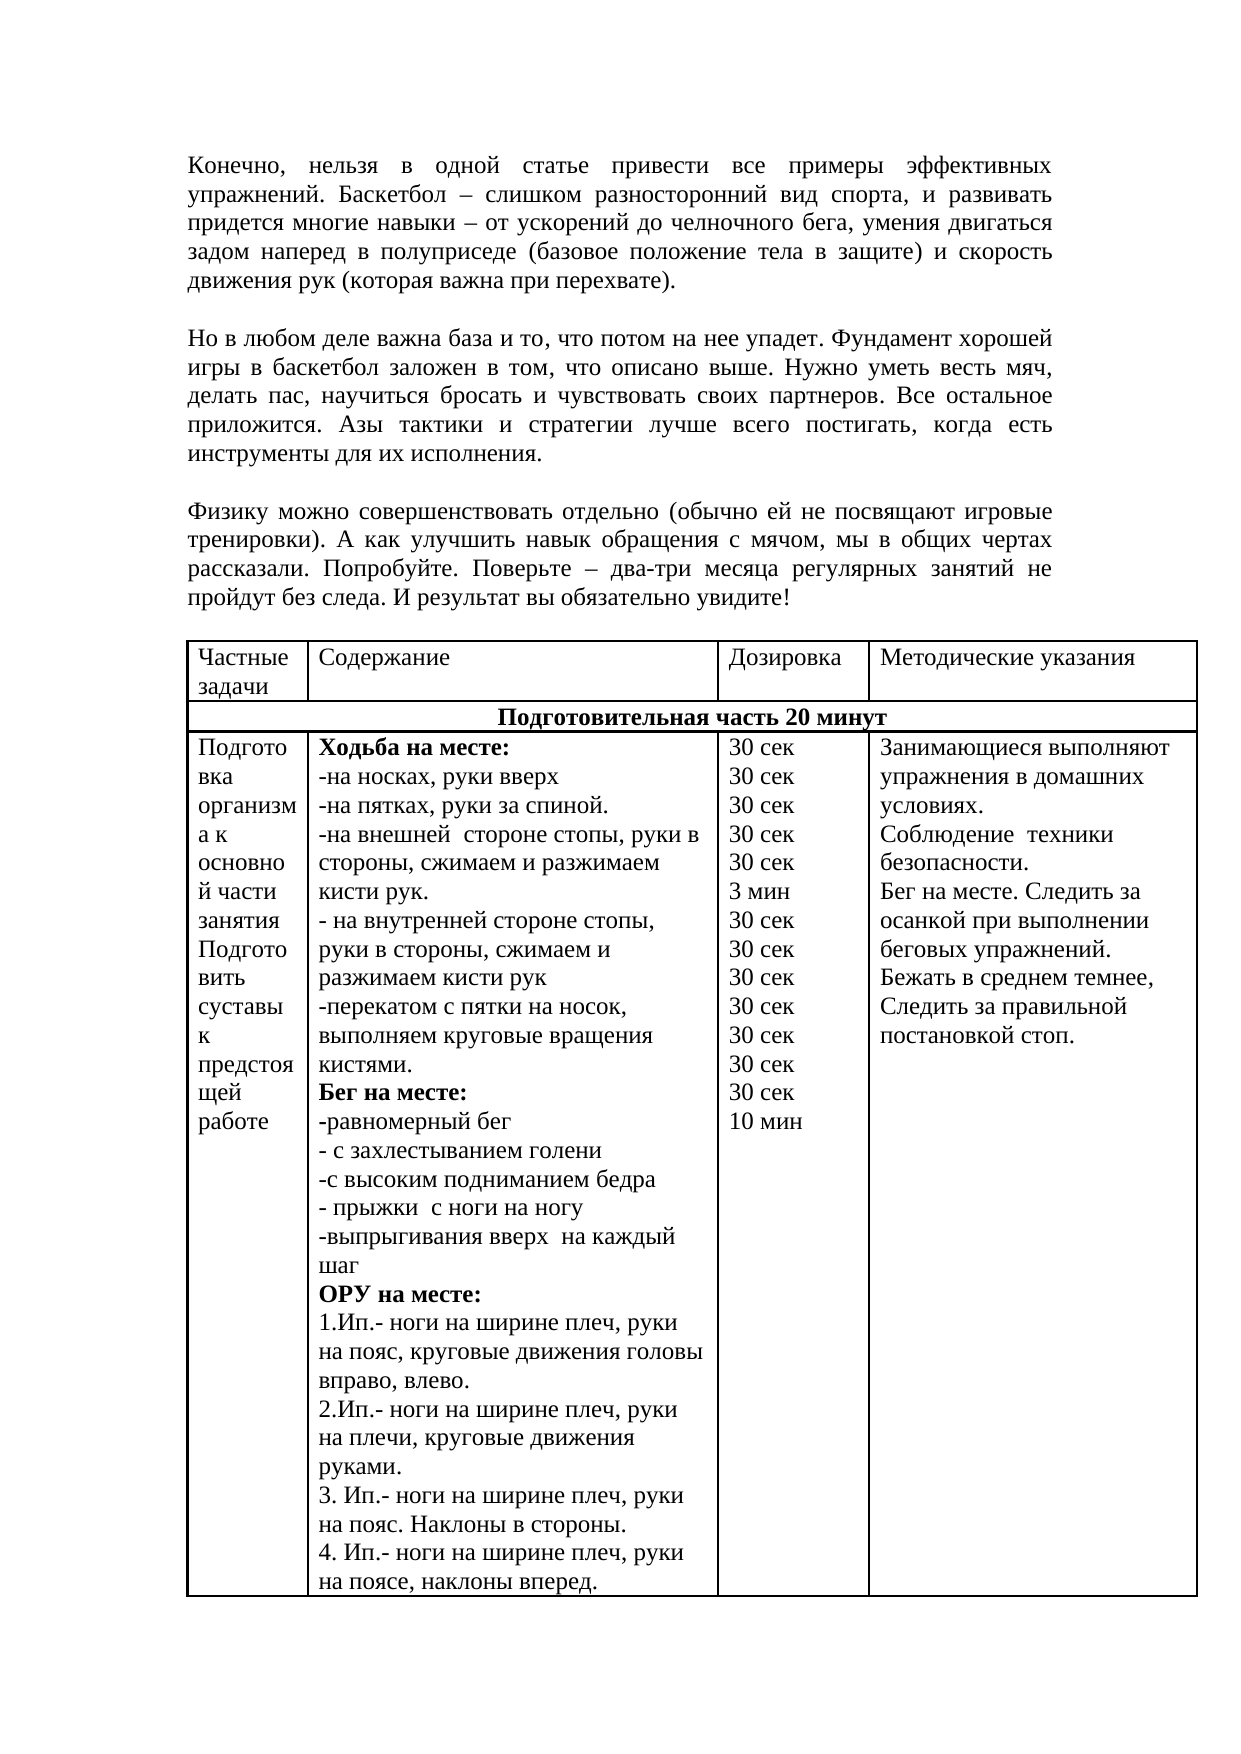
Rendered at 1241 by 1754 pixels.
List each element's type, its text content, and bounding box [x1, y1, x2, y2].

table_cell Подготовительная часть 20 минут [189, 702, 1196, 730]
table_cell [309, 733, 717, 1595]
table_header Дозировка [719, 642, 868, 699]
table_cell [189, 733, 307, 1595]
table_header Частные задачи [189, 642, 307, 699]
table_header Содержание [309, 642, 717, 699]
text Физику можно совершенствовать отдельно (обычно ей не посвящают игровые тренировки). А как улучшить навык обращения с мячом, мы в общих чертах рассказали. Попробуйте. Поверьте – два-три месяца регулярных занятий не пройдут без следа. И результат вы обязательно увидите! [187, 496, 1053, 611]
table_header Методические указания [870, 642, 1196, 699]
text Конечно, нельзя в одной статье привести все примеры эффективных упражнений. Баскетбол – слишком разносторонний вид спорта, и развивать придется многие навыки – от ускорений до челночного бега, умения двигаться задом наперед в полуприседе (базовое положение тела в защите) и скорость движения рук (которая важна при перехвате). [187, 150, 1053, 294]
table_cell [719, 733, 868, 1595]
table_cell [870, 733, 1196, 1595]
text Но в любом деле важна база и то, что потом на нее упадет. Фундамент хорошей игры в баскетбол заложен в том, что описано выше. Нужно уметь весть мяч, делать пас, научиться бросать и чувствовать своих партнеров. Все остальное приложится. Азы тактики и стратегии лучше всего постигать, когда есть инструменты для их исполнения. [187, 323, 1053, 467]
